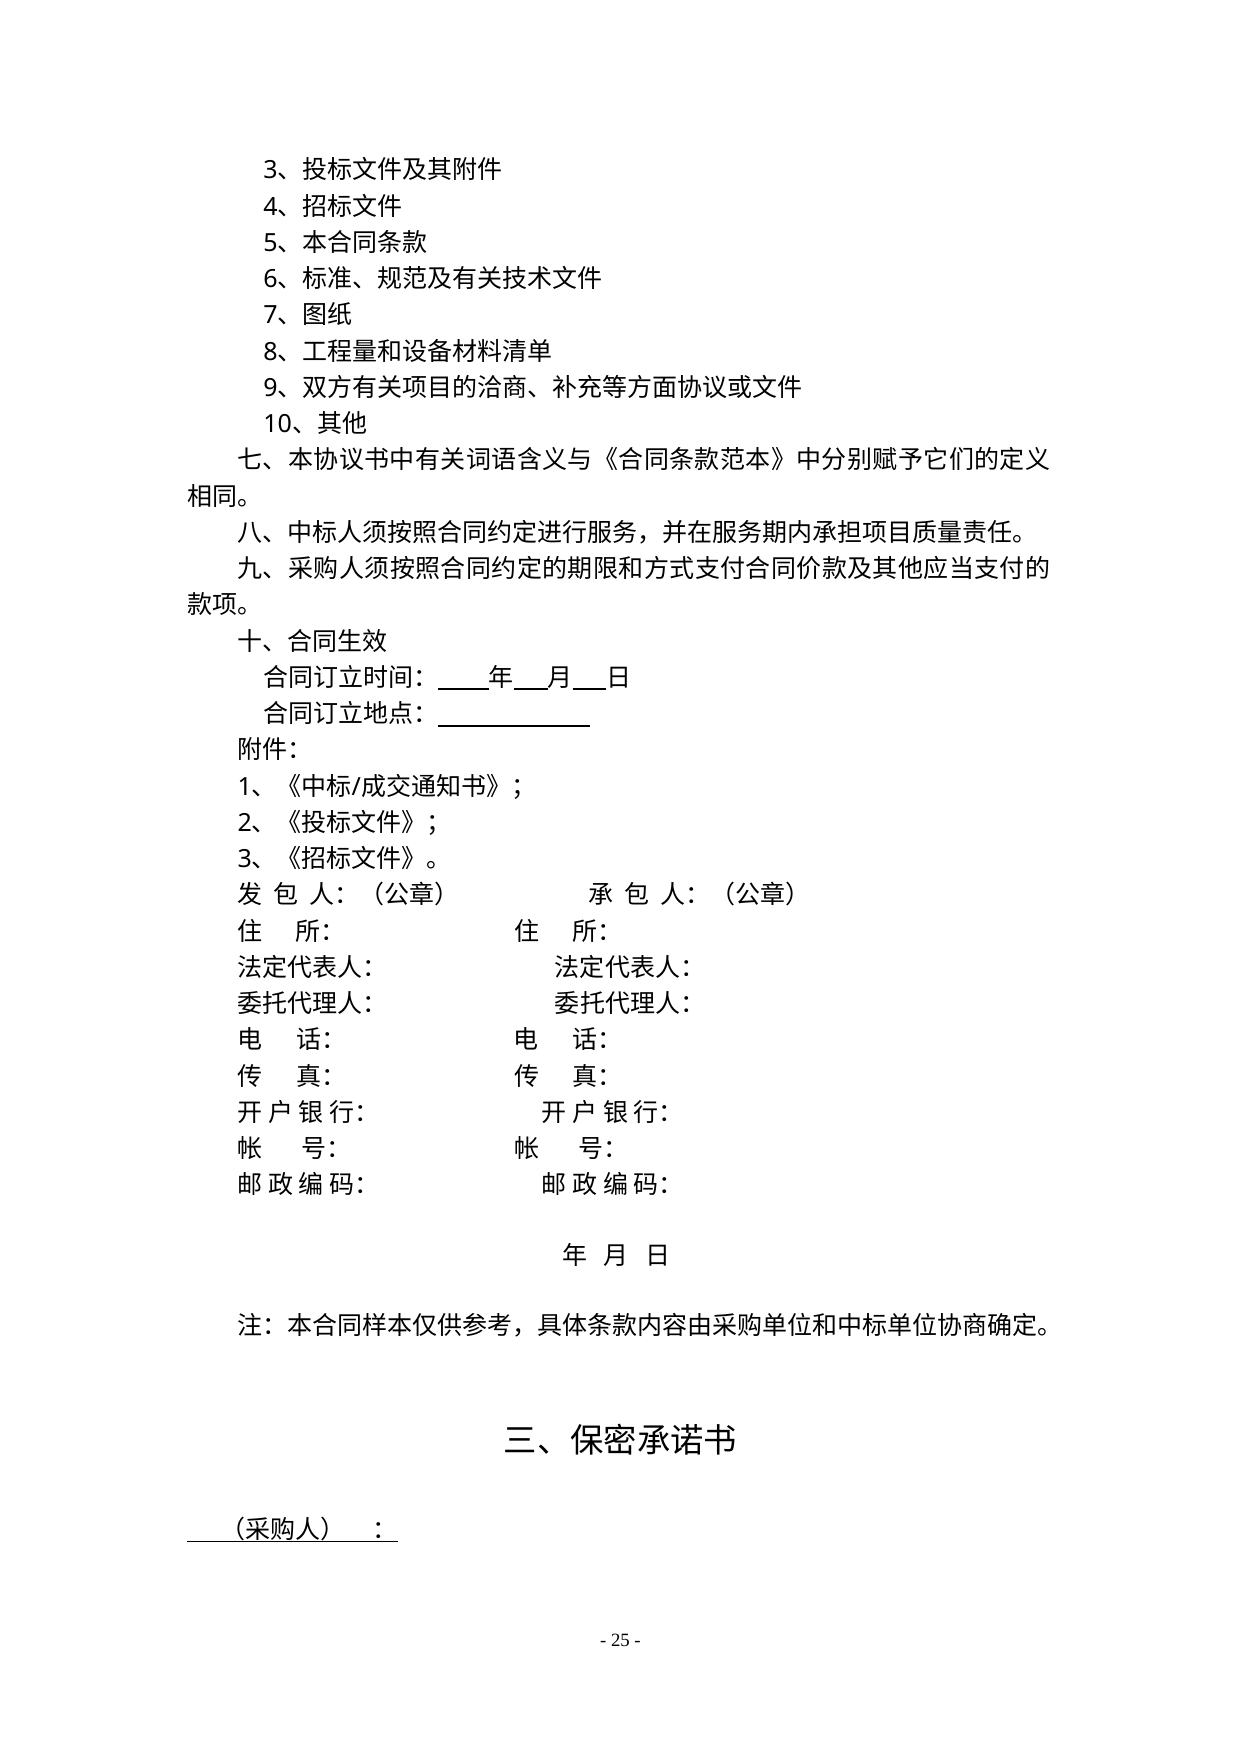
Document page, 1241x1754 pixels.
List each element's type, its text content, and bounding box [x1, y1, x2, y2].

text 十、合同生效 [187, 621, 1053, 657]
text 1、《中标/成交通知书》； [187, 766, 1053, 802]
text 4、招标文件 [187, 186, 1053, 222]
text 邮 政 编 码： 邮 政 编 码： [187, 1165, 1053, 1201]
text 5、本合同条款 [187, 222, 1053, 259]
text 电 话： 电 话： [187, 1020, 1053, 1056]
text 传 真： 传 真： [187, 1056, 1053, 1092]
text 开 户 银 行： 开 户 银 行： [187, 1092, 1053, 1129]
text 八、中标人须按照合同约定进行服务，并在服务期内承担项目质量责任。 [187, 512, 1053, 549]
text 发 包 人：（公章） 承 包 人：（公章） [187, 875, 1053, 911]
text 合同订立地点： [187, 694, 1053, 730]
text 9、双方有关项目的洽商、补充等方面协议或文件 [187, 367, 1053, 404]
text 6、标准、规范及有关技术文件 [187, 259, 1053, 295]
text 住 所： 住 所： [187, 911, 1053, 947]
text 合同订立时间： 年 月 日 [187, 657, 1053, 694]
text （采购人） ： [187, 1509, 1053, 1546]
text 三、保密承诺书 [187, 1414, 1053, 1462]
text 8、工程量和设备材料清单 [187, 331, 1053, 367]
text 帐 号： 帐 号： [187, 1129, 1053, 1165]
text 7、图纸 [187, 295, 1053, 331]
text 附件： [187, 730, 1053, 766]
text 年 月 日 [187, 1235, 1053, 1272]
text 10、其他 [187, 404, 1053, 440]
text 九、采购人须按照合同约定的期限和方式支付合同价款及其他应当支付的款项。 [187, 549, 1053, 621]
text 2、《投标文件》； [187, 802, 1053, 839]
text 委托代理人： 委托代理人： [187, 984, 1053, 1020]
text 法定代表人： 法定代表人： [187, 947, 1053, 984]
text 注：本合同样本仅供参考，具体条款内容由采购单位和中标单位协商确定。 [187, 1306, 1053, 1342]
text 七、本协议书中有关词语含义与《合同条款范本》中分别赋予它们的定义相同。 [187, 440, 1053, 512]
text 3、投标文件及其附件 [187, 150, 1053, 186]
text 3、《招标文件》。 [187, 839, 1053, 875]
